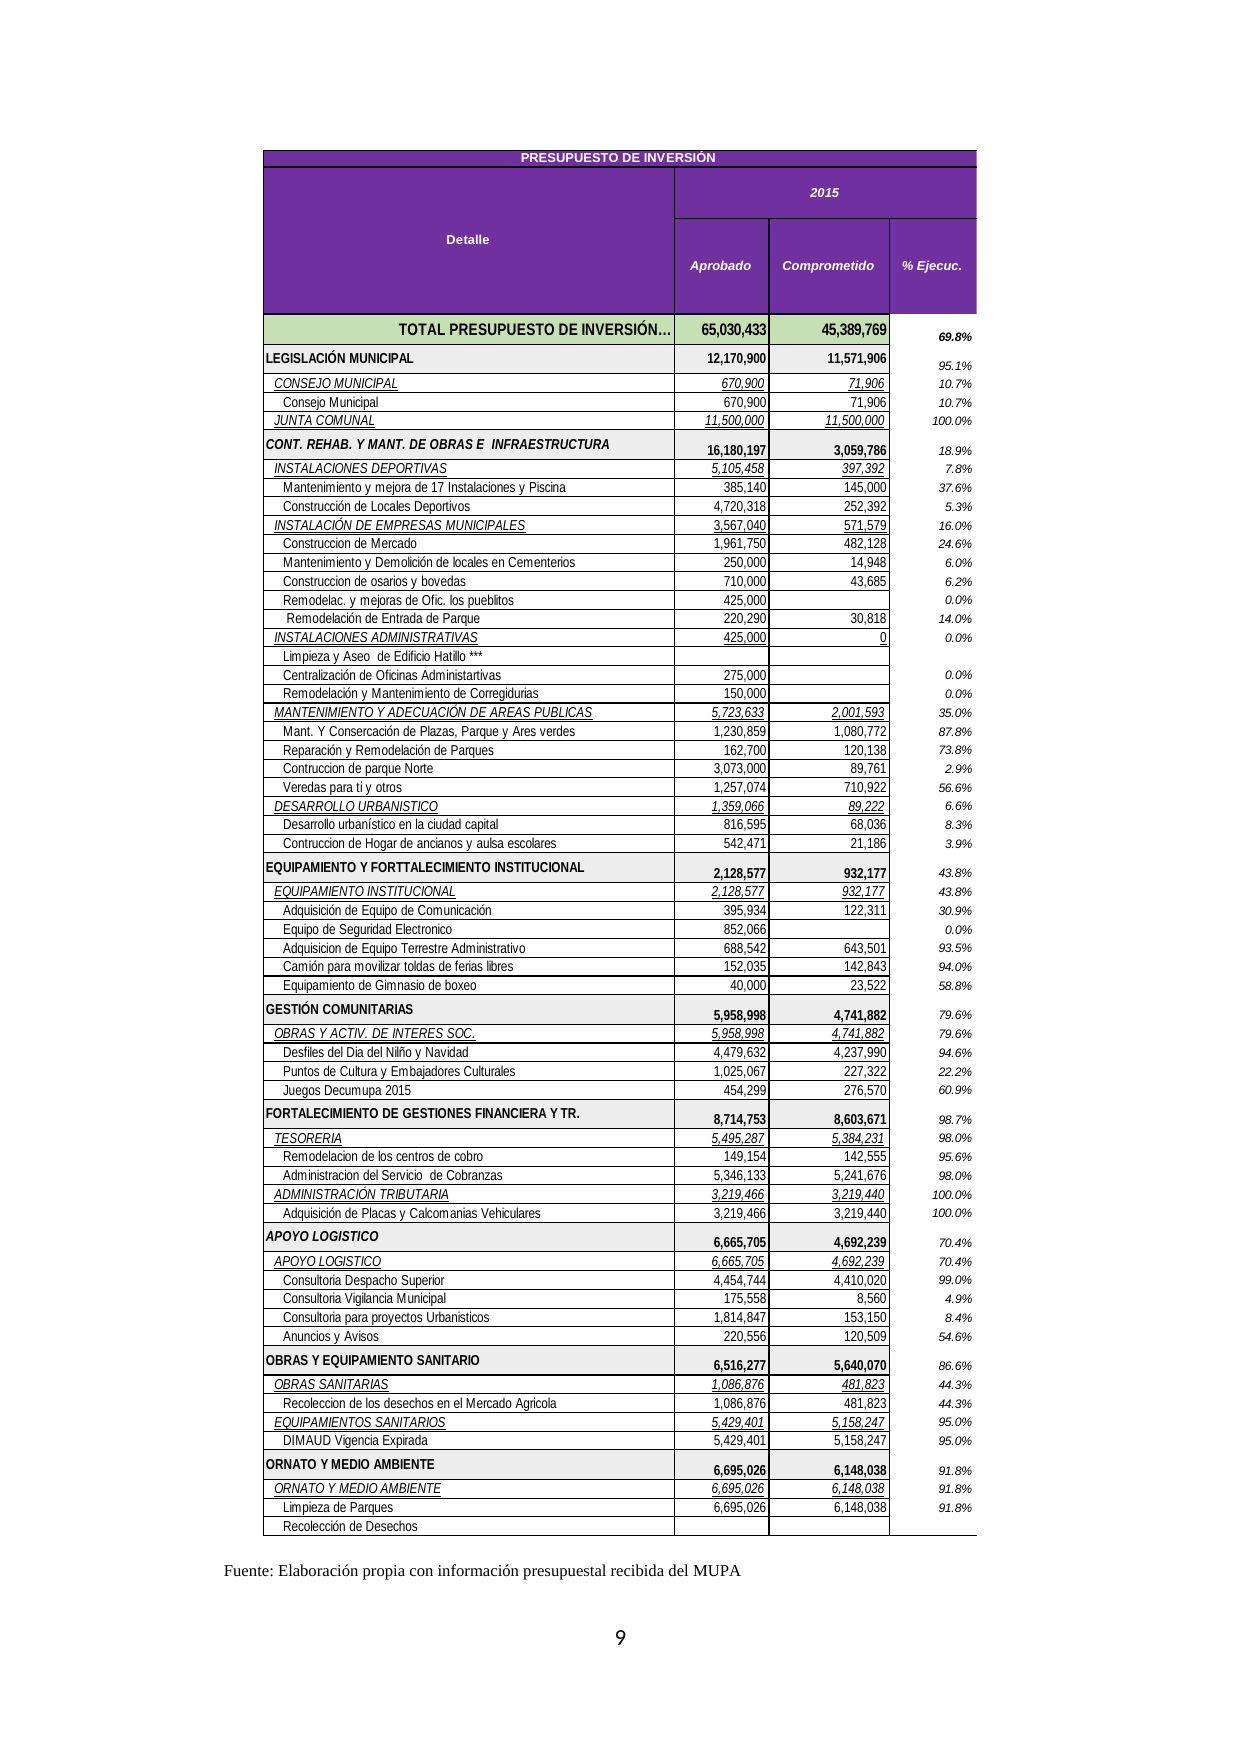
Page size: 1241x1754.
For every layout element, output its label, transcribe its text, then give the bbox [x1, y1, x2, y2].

text Fuente: Elaboración propia con información presupuestal recibida del MUPA [150, 1561, 1090, 1580]
